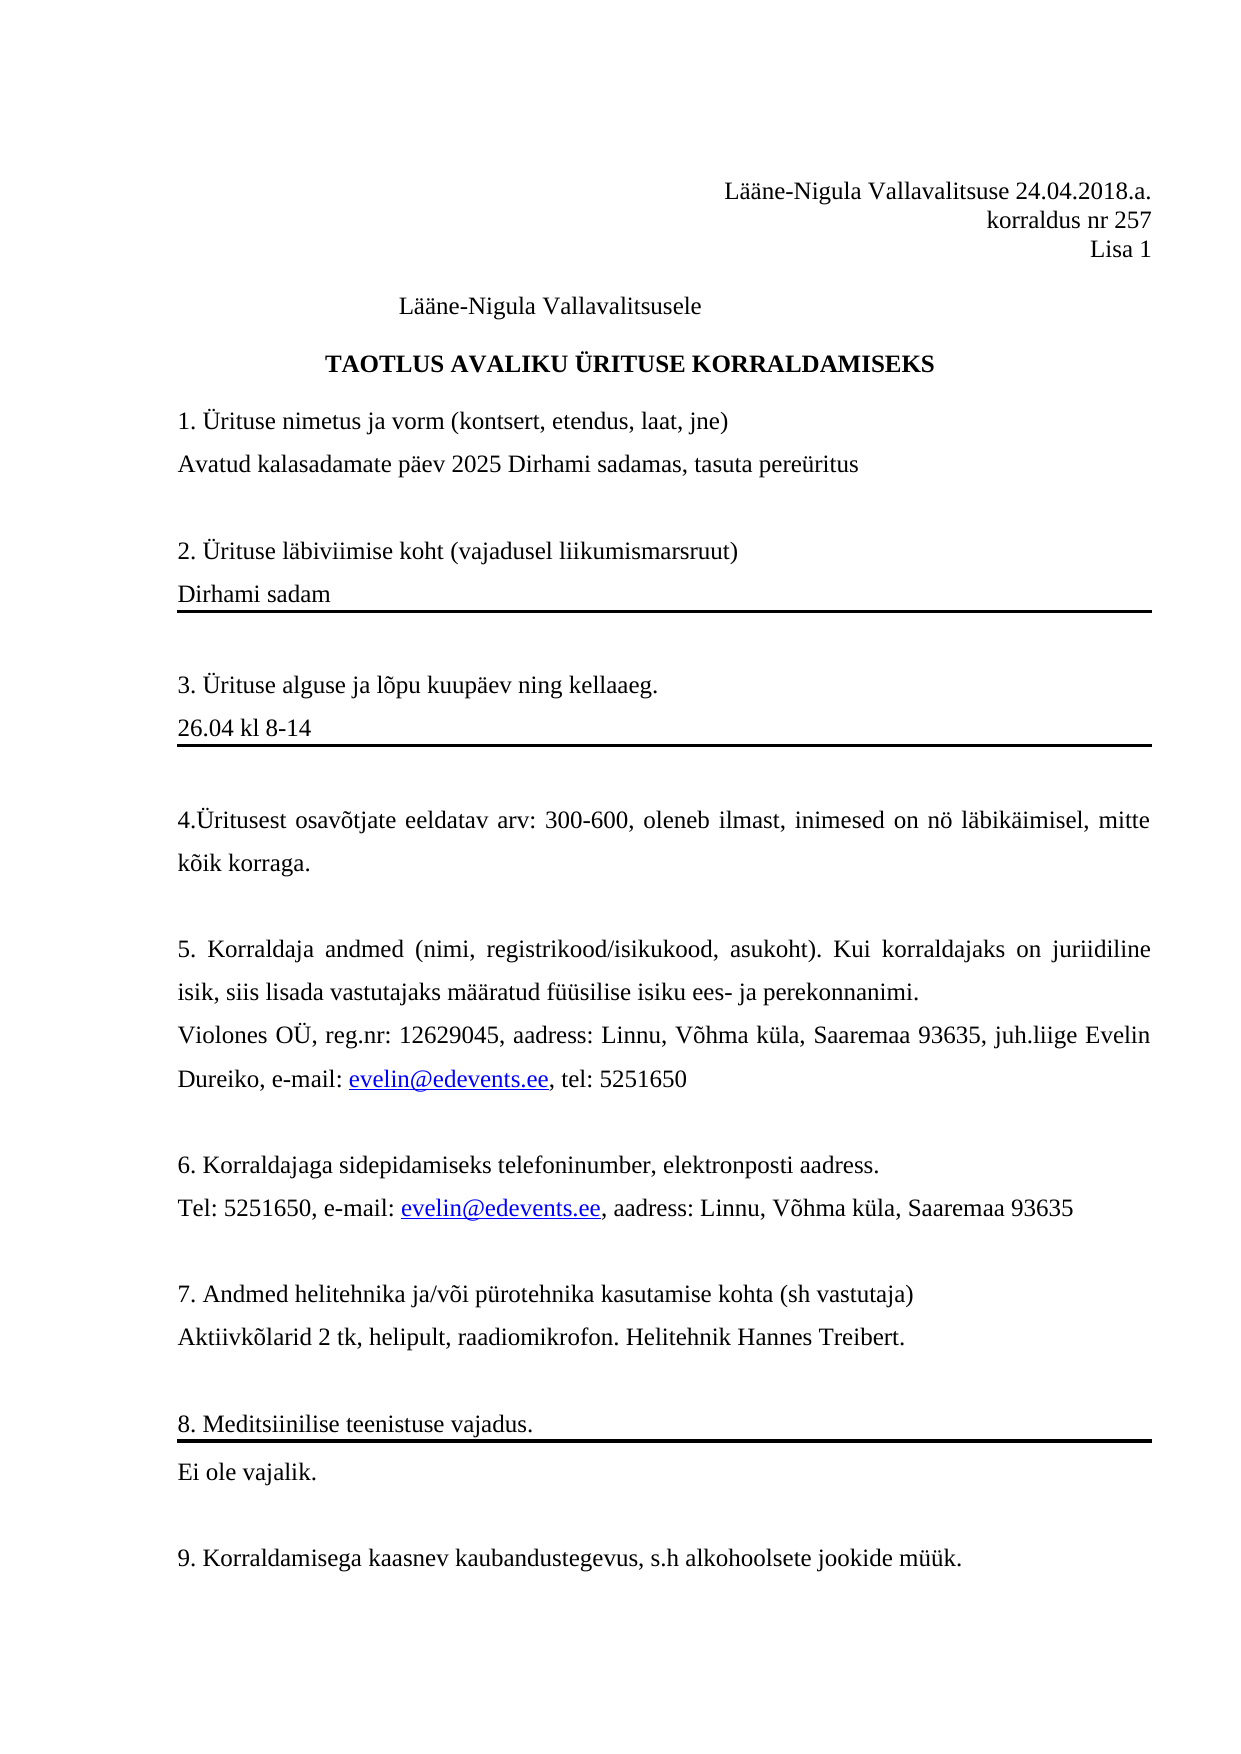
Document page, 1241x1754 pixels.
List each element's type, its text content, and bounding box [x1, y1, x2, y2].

text 6. Korraldajaga sidepidamiseks telefoninumber, elektronposti aadress. [177, 1150, 1152, 1179]
text Lisa 1 [767, 234, 1152, 263]
text TAOTLUS AVALIKU ÜRITUSE KORRALDAMISEKS [251, 349, 1152, 378]
text 3. Ürituse alguse ja lõpu kuupäev ning kellaaeg. [177, 670, 1152, 699]
text Lääne-Nigula Vallavalitsuse 24.04.2018.a. [620, 176, 1152, 205]
text Violones OÜ, reg.nr: 12629045, aadress: Linnu, Võhma küla, Saaremaa 93635, juh.liige Evelin Dureiko, e-mail: evelin@edevents.ee, tel: 5251650 [177, 1021, 1152, 1092]
text Ei ole vajalik. [177, 1457, 1152, 1486]
text Lääne-Nigula Vallavalitsusele [325, 291, 1152, 320]
text 5. Korraldaja andmed (nimi, registrikood/isikukood, asukoht). Kui korraldajaks on juriidiline isik, siis lisada vastutajaks määratud füüsilise isiku ees- ja perekonnanimi. [177, 934, 1152, 1006]
text 2. Ürituse läbiviimise koht (vajadusel liikumismarsruut) [177, 536, 1152, 564]
text Dirhami sadam [177, 579, 1152, 610]
text 4.Üritusest osavõtjate eeldatav arv: 300-600, oleneb ilmast, inimesed on nö läbikäimisel, mitte kõik korraga. [177, 805, 1152, 877]
text Tel: 5251650, e-mail: evelin@edevents.ee, aadress: Linnu, Võhma küla, Saaremaa 93635 [177, 1193, 1152, 1222]
text Avatud kalasadamate päev 2025 Dirhami sadamas, tasuta pereüritus [177, 449, 1152, 478]
text Aktiivkõlarid 2 tk, helipult, raadiomikrofon. Helitehnik Hannes Treibert. [177, 1322, 1152, 1351]
text 9. Korraldamisega kaasnev kaubandustegevus, s.h alkohoolsete jookide müük. [177, 1543, 1152, 1572]
text 7. Andmed helitehnika ja/või pürotehnika kasutamise kohta (sh vastutaja) [177, 1279, 1152, 1308]
text korraldus nr 257 [767, 205, 1152, 234]
text 26.04 kl 8-14 [177, 713, 1152, 744]
text 1. Ürituse nimetus ja vorm (kontsert, etendus, laat, jne) [177, 406, 1152, 435]
text 8. Meditsiinilise teenistuse vajadus. [177, 1409, 1152, 1439]
